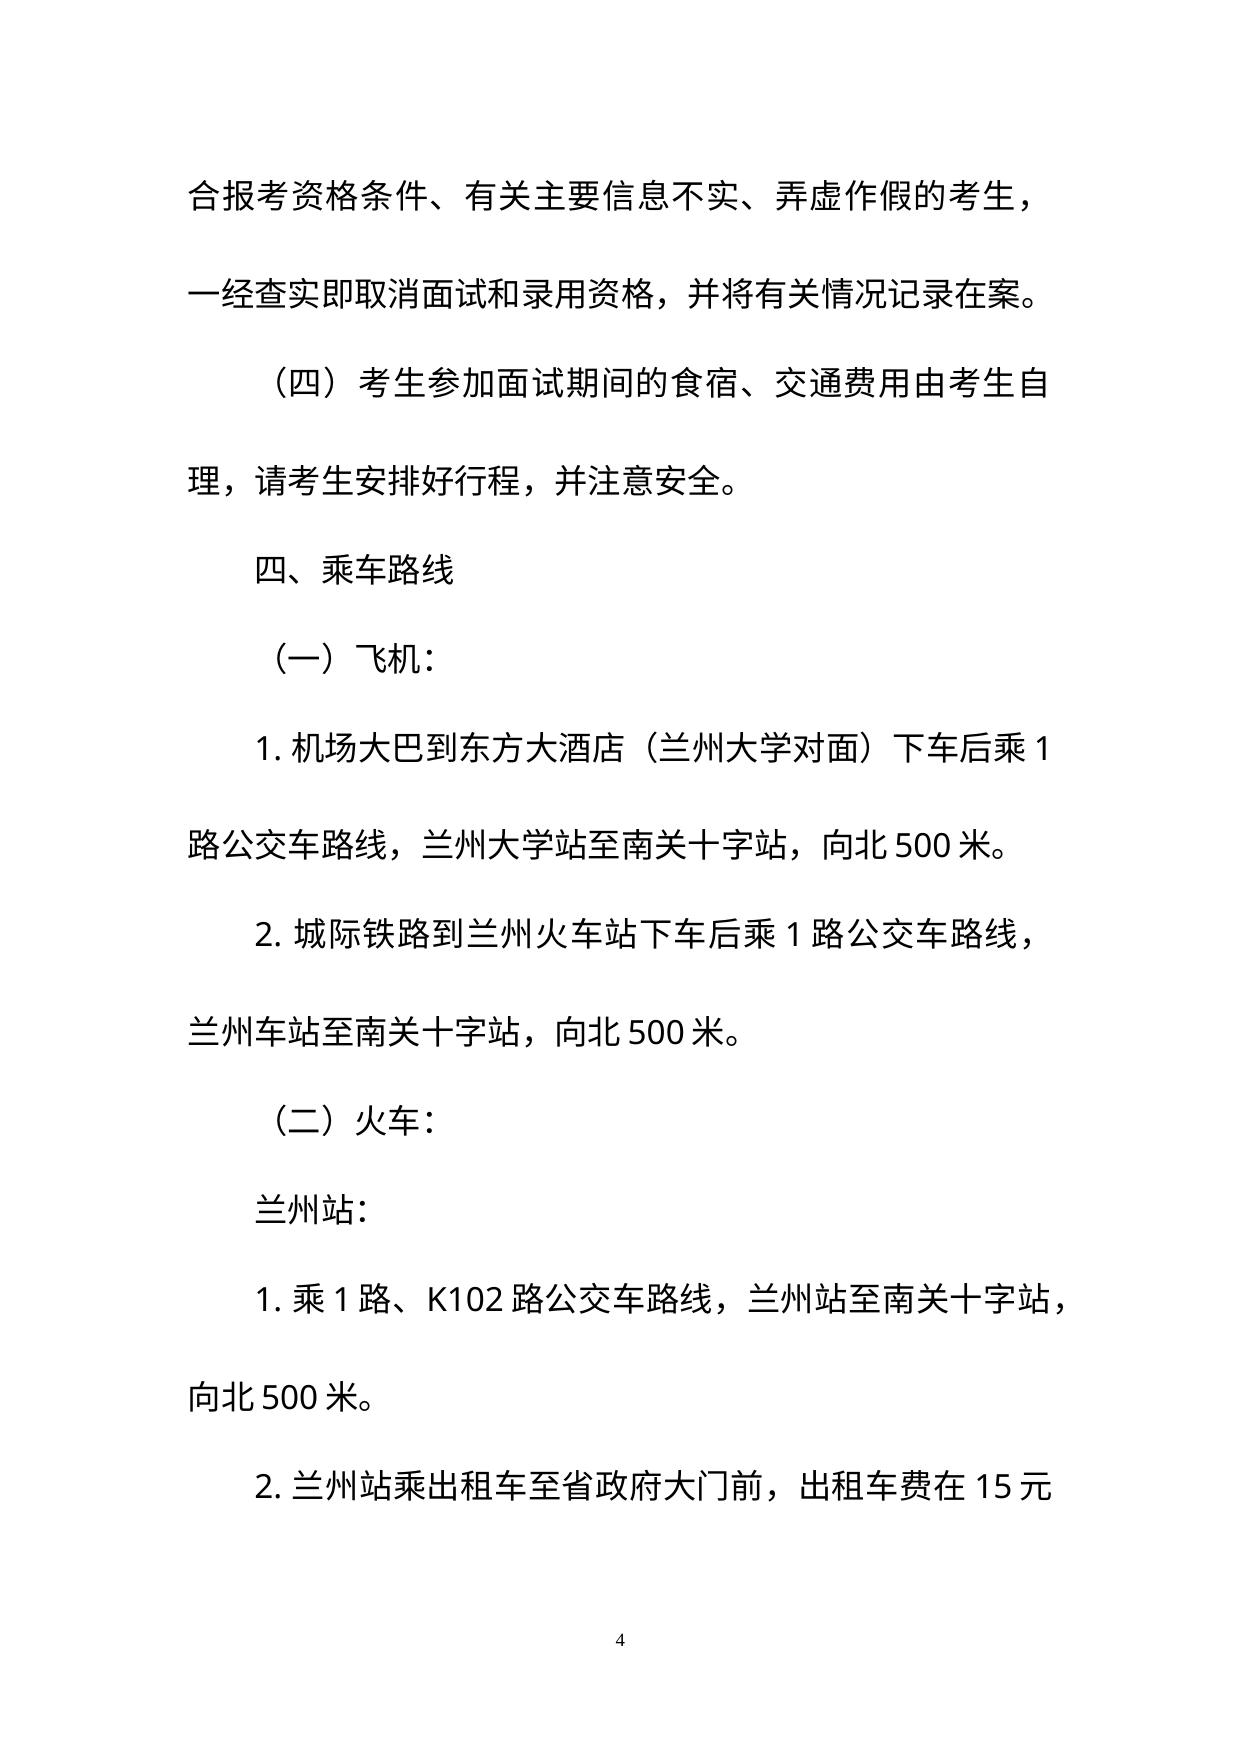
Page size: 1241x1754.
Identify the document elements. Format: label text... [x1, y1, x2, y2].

text （一）飞机： [187, 624, 1053, 689]
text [187, 162, 1053, 324]
text （二）火车： [187, 1087, 1053, 1152]
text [187, 1451, 1053, 1516]
text （四）考生参加面试期间的食宿、交通费用由考生自理，请考生安排好行程，并注意安全。 [187, 348, 1053, 511]
text 2. 城际铁路到兰州火车站下车后乘1路公交车路线，兰州车站至南关十字站，向北500米。 [187, 900, 1053, 1062]
text 兰州站： [187, 1176, 1053, 1241]
text 1. 机场大巴到东方大酒店（兰州大学对面）下车后乘1路公交车路线，兰州大学站至南关十字站，向北500米。 [187, 713, 1053, 876]
text 1. 乘1路、K102路公交车路线，兰州站至南关十字站，向北500米。 [187, 1265, 1053, 1427]
text 四、乘车路线 [187, 535, 1053, 600]
